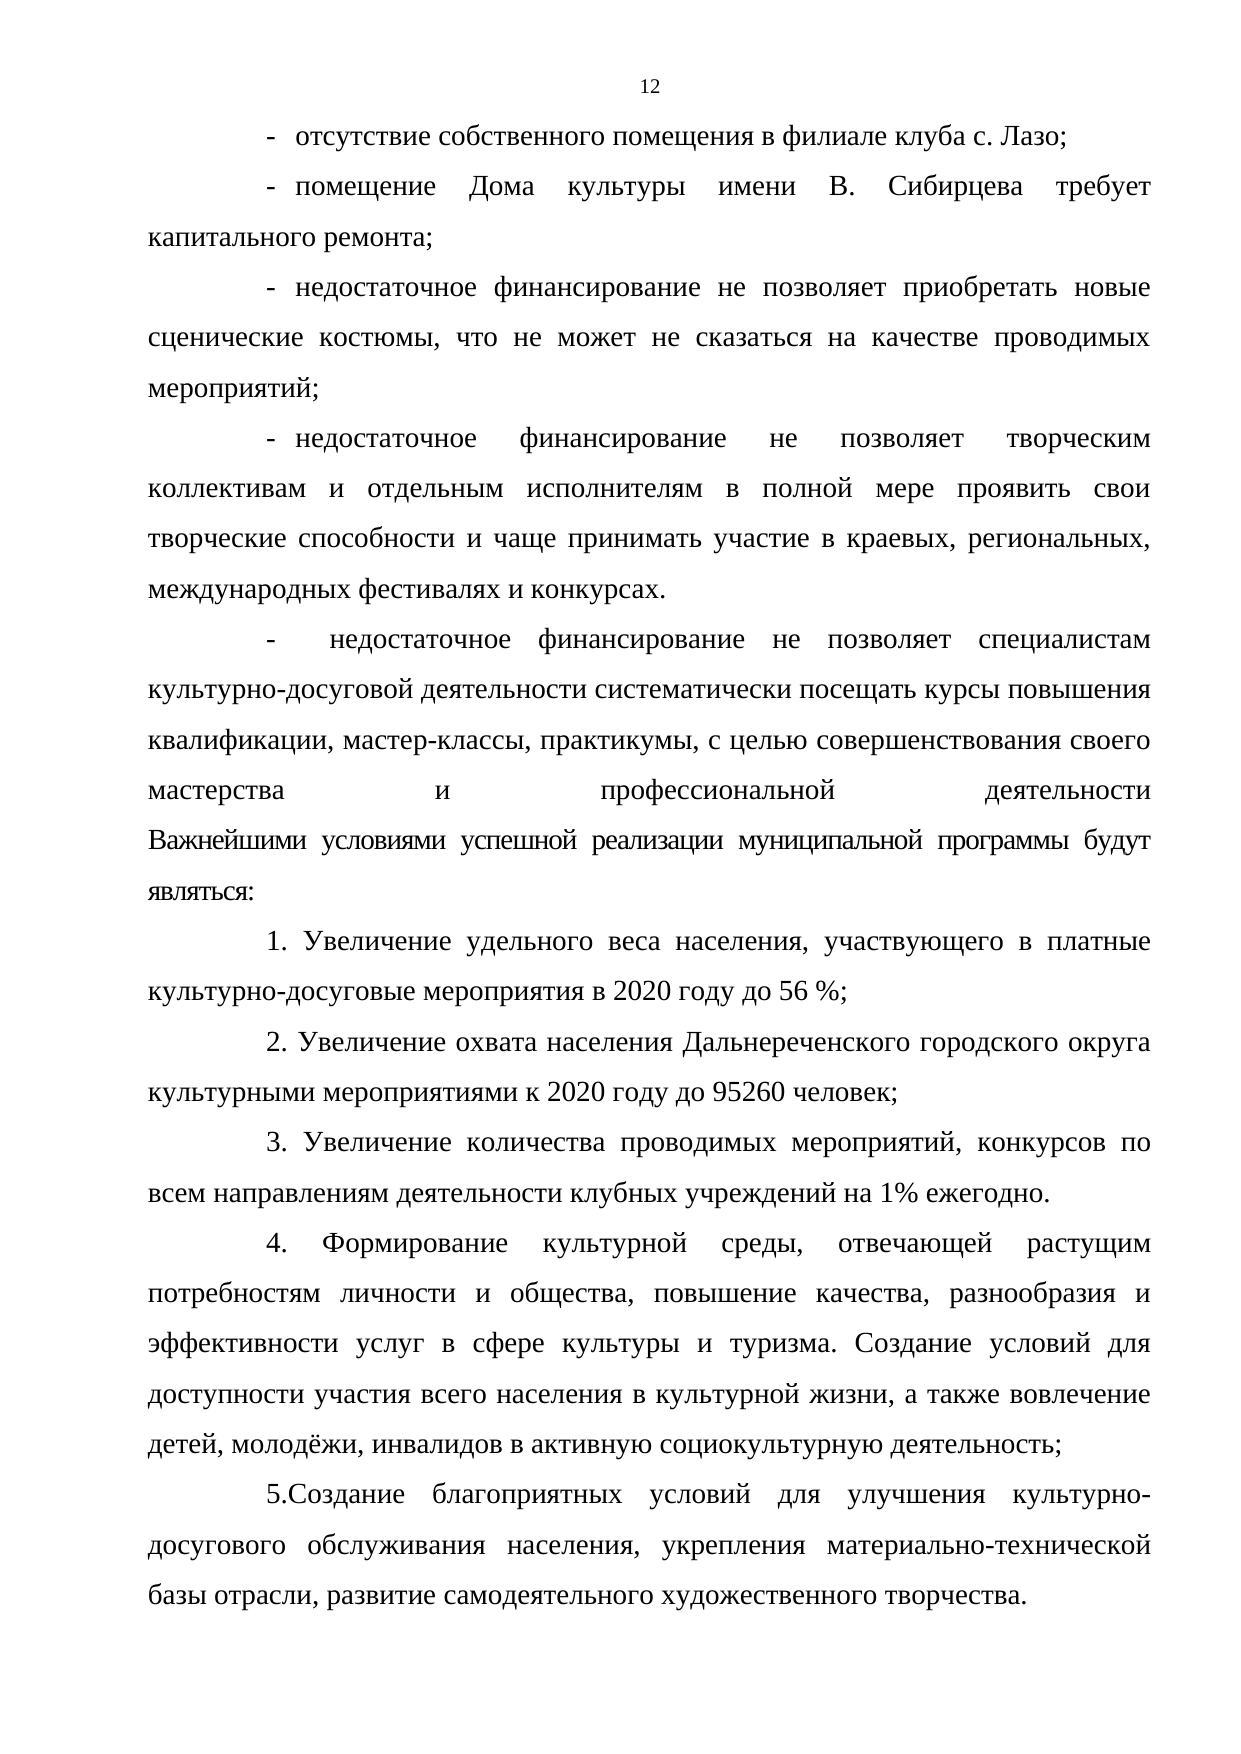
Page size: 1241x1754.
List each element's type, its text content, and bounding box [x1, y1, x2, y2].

text - недостаточное финансирование не позволяет специалистам культурно-досуговой деятельности систематически посещать курсы повышения квалификации, мастер-классы, практикумы, с целью совершенствования своего мастерства и профессиональной деятельности Важнейшими условиями успешной реализации муниципальной программы будут являться: [148, 621, 1152, 906]
text 3. Увеличение количества проводимых мероприятий, конкурсов по всем направлениям деятельности клубных учреждений на 1% ежегодно. [148, 1124, 1152, 1208]
text - отсутствие собственного помещения в филиале клуба с. Лазо; [148, 118, 1152, 152]
text - недостаточное финансирование не позволяет приобретать новые сценические костюмы, что не может не сказаться на качестве проводимых мероприятий; [148, 269, 1152, 403]
text 5.Создание благоприятных условий для улучшения культурно-досугового обслуживания населения, укрепления материально-технической базы отрасли, развитие самодеятельного художественного творчества. [148, 1477, 1152, 1611]
text - помещение Дома культуры имени В. Сибирцева требует капитального ремонта; [148, 168, 1152, 252]
text 4. Формирование культурной среды, отвечающей растущим потребностям личности и общества, повышение качества, разнообразия и эффективности услуг в сфере культуры и туризма. Создание условий для доступности участия всего населения в культурной жизни, а также вовлечение детей, молодёжи, инвалидов в активную социокультурную деятельность; [148, 1225, 1152, 1460]
text - недостаточное финансирование не позволяет творческим коллективам и отдельным исполнителям в полной мере проявить свои творческие способности и чаще принимать участие в краевых, региональных, международных фестивалях и конкурсах. [148, 420, 1152, 604]
text 1. Увеличение удельного веса населения, участвующего в платные культурно-досуговые мероприятия в 2020 году до 56 %; [148, 923, 1152, 1007]
text 2. Увеличение охвата населения Дальнереченского городского округа культурными мероприятиями к 2020 году до 95260 человек; [148, 1024, 1152, 1108]
